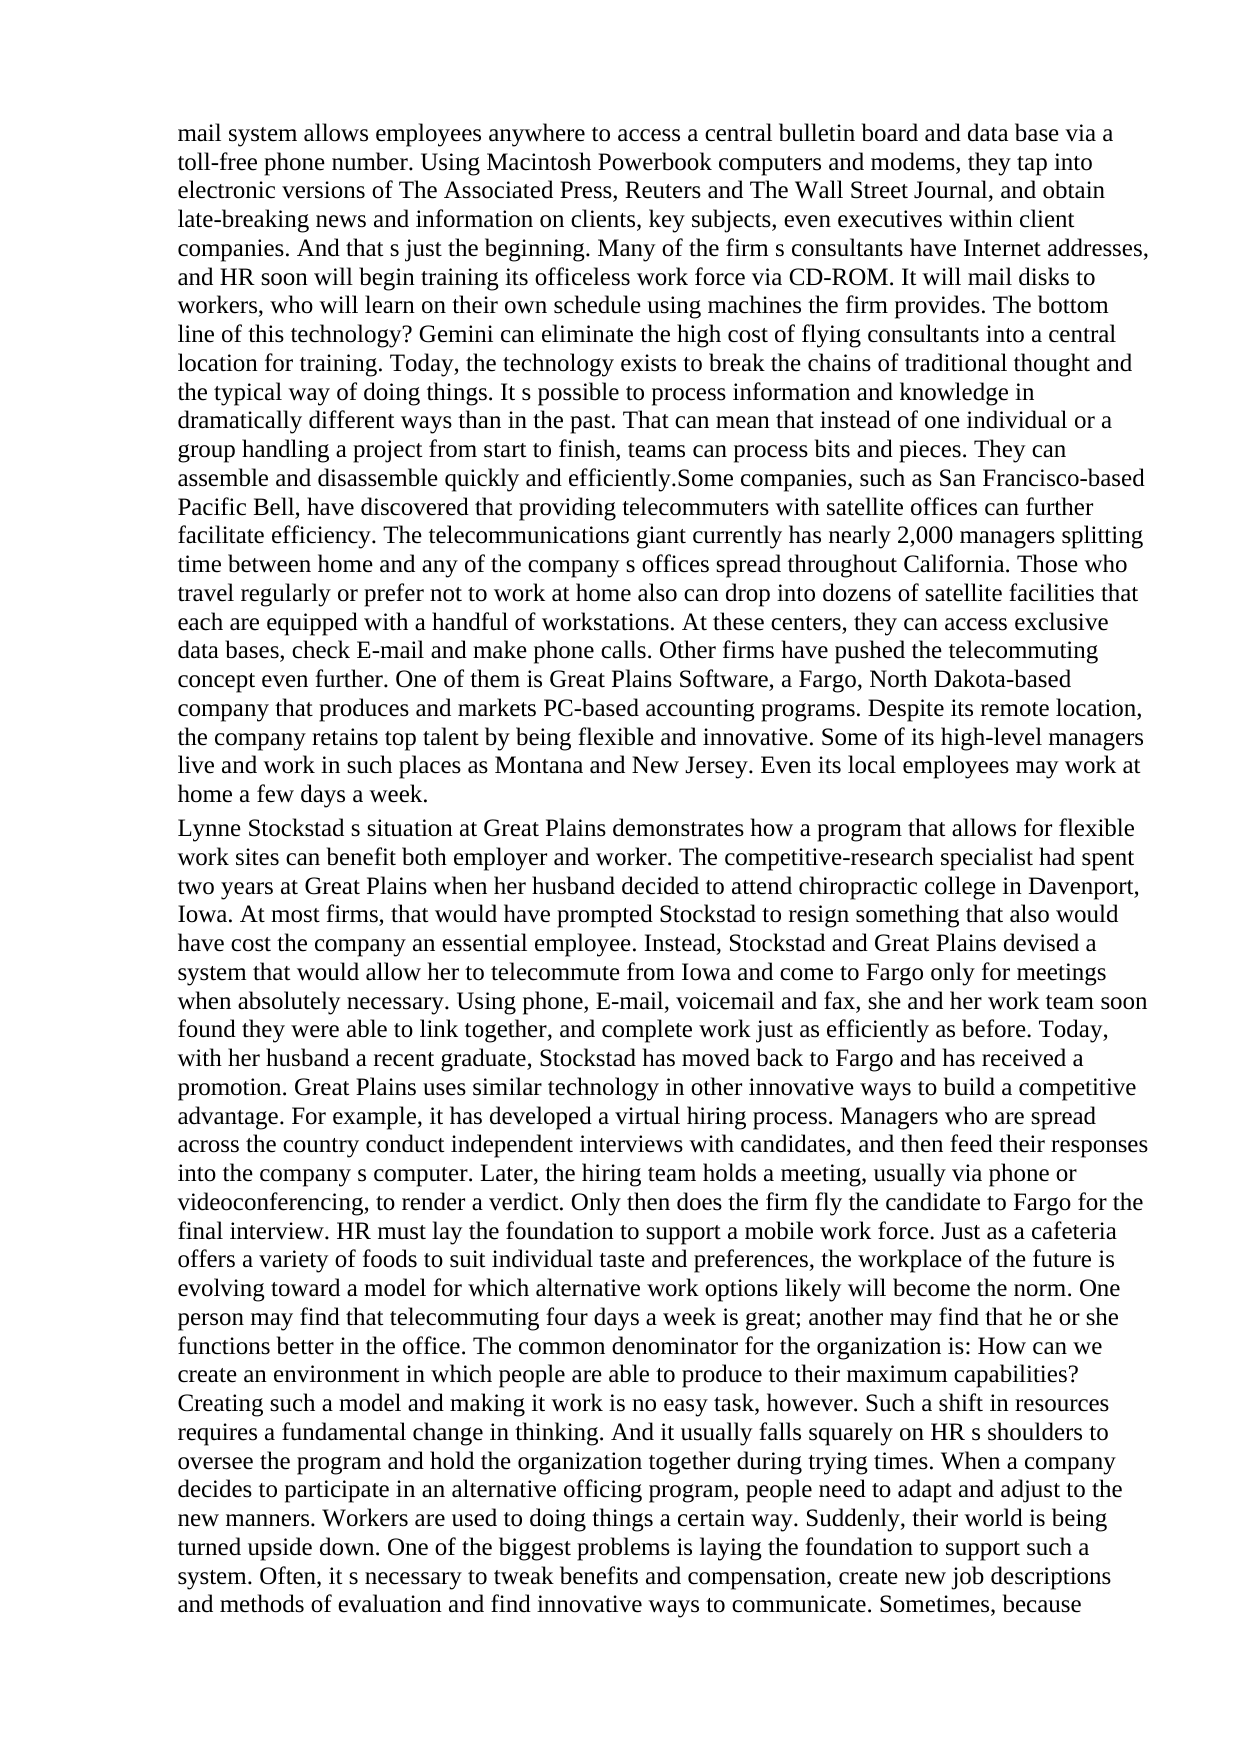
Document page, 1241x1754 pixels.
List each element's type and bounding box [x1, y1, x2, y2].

text [177, 118, 1152, 808]
text [177, 813, 1152, 1618]
